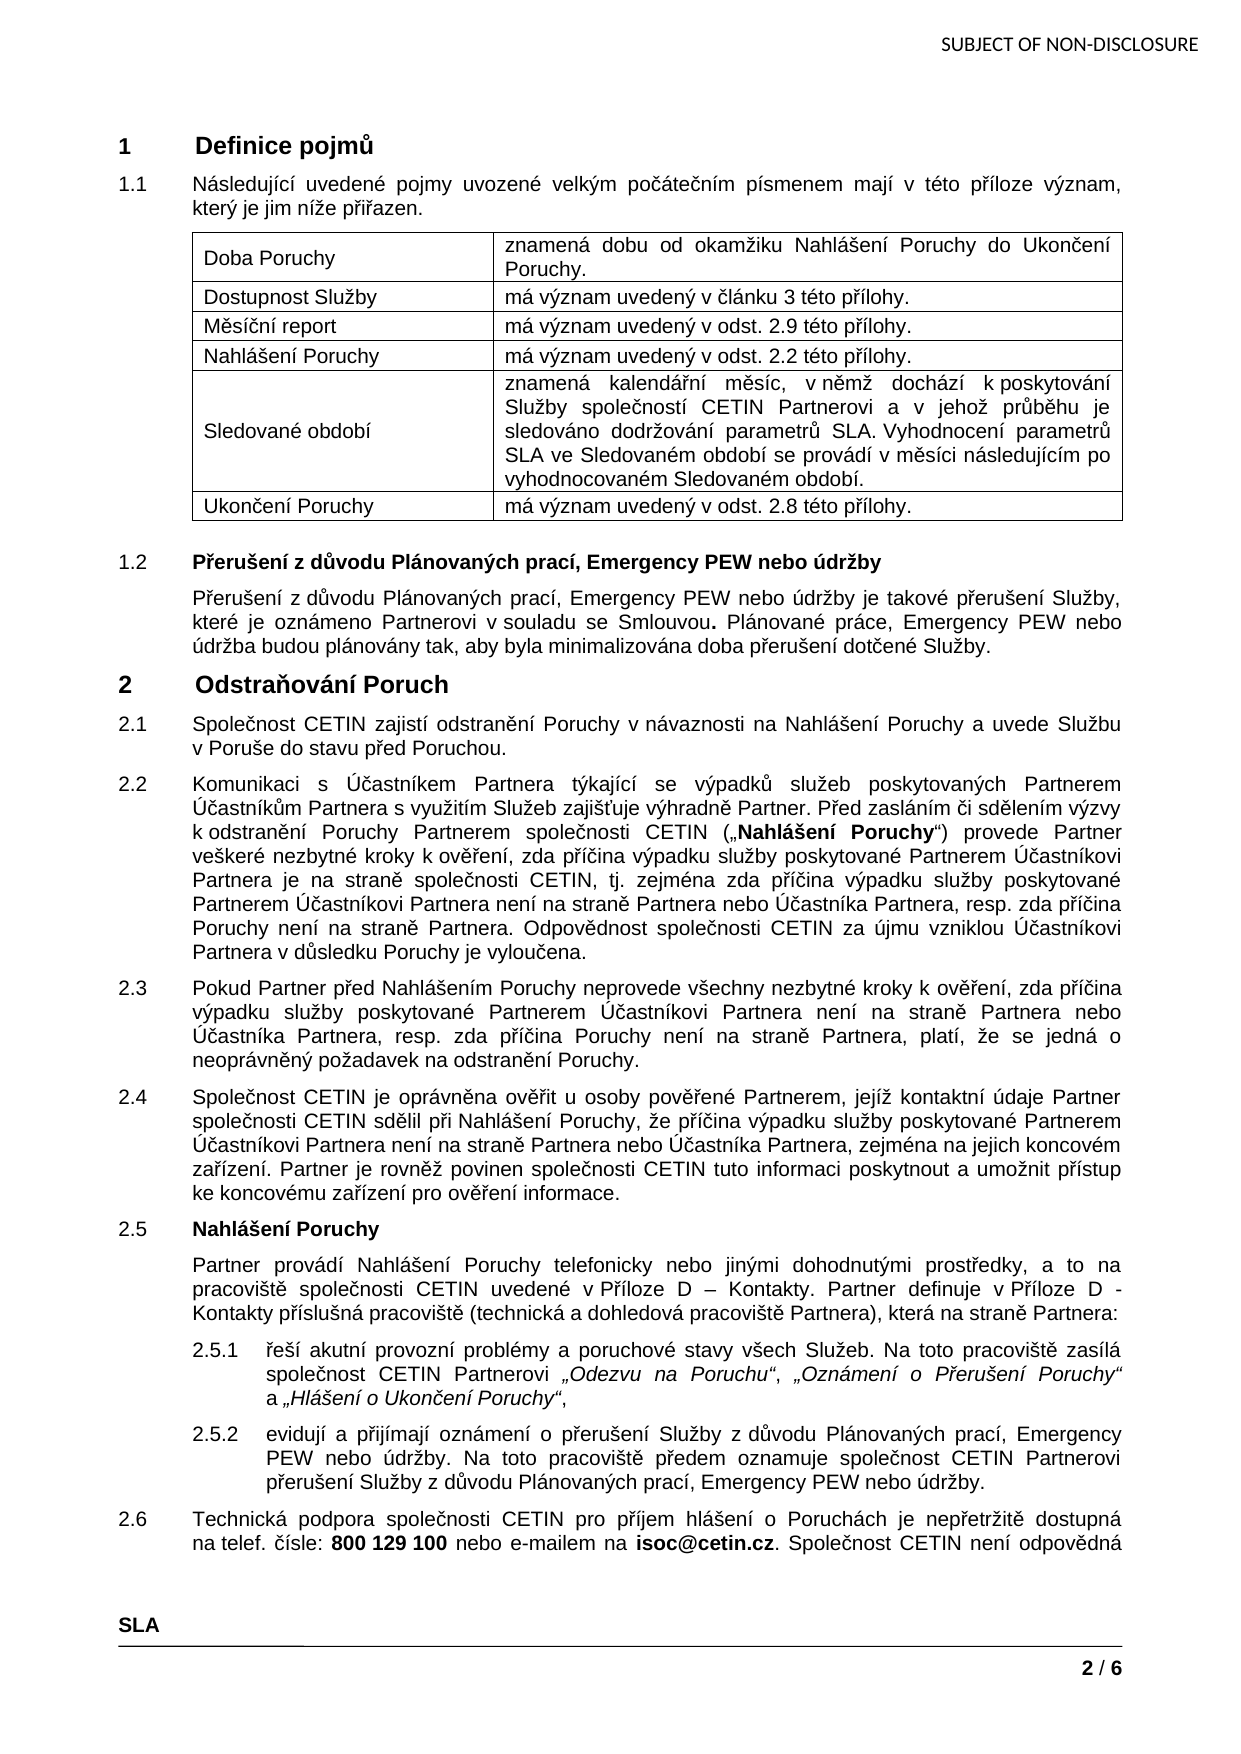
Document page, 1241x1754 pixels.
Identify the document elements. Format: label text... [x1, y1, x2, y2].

table_cell Sledované období [193, 371, 493, 491]
table_cell má význam uvedený v článku 3 této přílohy. [494, 282, 1122, 311]
table_header znamená dobu od okamžiku Nahlášení Poruchy do Ukončení Poruchy. [494, 233, 1122, 281]
list Společnost CETIN je oprávněna ověřit u osoby pověřené Partnerem, jejíž kontaktní údaje Partner společnosti CETIN sdělil při Nahlášení Poruchy, že příčina výpadku služby poskytované Partnerem Účastníkovi Partnera není na straně Partnera nebo Účastníka Partnera, zejména na jejich koncovém zařízení. Partner je rovněž povinen společnosti CETIN tuto informaci poskytnout a umožnit přístup ke koncovému zařízení pro ověření informace. [118, 1084, 1122, 1204]
table_cell Nahlášení Poruchy [193, 341, 493, 370]
list Pokud Partner před Nahlášením Poruchy neprovede všechny nezbytné kroky k ověření, zda příčina výpadku služby poskytované Partnerem Účastníkovi Partnera není na straně Partnera nebo Účastníka Partnera, resp. zda příčina Poruchy není na straně Partnera, platí, že se jedná o neoprávněný požadavek na odstranění Poruchy. [118, 976, 1122, 1072]
table_cell má význam uvedený v odst. 2.8 této přílohy. [494, 492, 1122, 520]
table_cell má význam uvedený v odst. 2.2 této přílohy. [494, 341, 1122, 370]
list Následující uvedené pojmy uvozené velkým počátečním písmenem mají v této příloze význam, který je jim níže přiřazen. [118, 172, 1122, 220]
table_cell Dostupnost Služby [193, 282, 493, 311]
text Přerušení z důvodu Plánovaných prací, Emergency PEW nebo údržby [118, 549, 1122, 573]
list Partner provádí Nahlášení Poruchy telefonicky nebo jinými dohodnutými prostředky, a to na pracoviště společnosti CETIN uvedené v Příloze D – Kontakty. Partner definuje v Příloze D - Kontakty příslušná pracoviště (technická a dohledová pracoviště Partnera), která na straně Partnera: [192, 1253, 1122, 1325]
list Definice pojmů [118, 131, 1122, 159]
list evidují a přijímají oznámení o přerušení Služby z důvodu Plánovaných prací, Emergency PEW nebo údržby. Na toto pracoviště předem oznamuje společnost CETIN Partnerovi přerušení Služby z důvodu Plánovaných prací, Emergency PEW nebo údržby. [192, 1422, 1122, 1494]
list Komunikaci s Účastníkem Partnera týkající se výpadků služeb poskytovaných Partnerem Účastníkům Partnera s využitím Služeb zajišťuje výhradně Partner. Před zasláním či sdělením výzvy k odstranění Poruchy Partnerem společnosti CETIN („Nahlášení Poruchy“) provede Partner veškeré nezbytné kroky k ověření, zda příčina výpadku služby poskytované Partnerem Účastníkovi Partnera je na straně společnosti CETIN, tj. zejména zda příčina výpadku služby poskytované Partnerem Účastníkovi Partnera není na straně Partnera nebo Účastníka Partnera, resp. zda příčina Poruchy není na straně Partnera. Odpovědnost společnosti CETIN za újmu vzniklou Účastníkovi Partnera v důsledku Poruchy je vyloučena. [118, 772, 1122, 964]
list Společnost CETIN zajistí odstranění Poruchy v návaznosti na Nahlášení Poruchy a uvede Službu v Poruše do stavu před Poruchou. [118, 712, 1122, 759]
table_cell Měsíční report [193, 312, 493, 340]
list Odstraňování Poruch [118, 670, 1122, 699]
table_cell znamená kalendářní měsíc, v němž dochází k poskytování Služby společností CETIN Partnerovi a v jehož průběhu je sledováno dodržování parametrů SLA. Vyhodnocení parametrů SLA ve Sledovaném období se provádí v měsíci následujícím po vyhodnocovaném Sledovaném období. [494, 371, 1122, 491]
table_cell Ukončení Poruchy [193, 492, 493, 520]
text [118, 1506, 1122, 1554]
list Přerušení z důvodu Plánovaných prací, Emergency PEW nebo údržby je takové přerušení Služby, které je oznámeno Partnerovi v souladu se Smlouvou. Plánované práce, Emergency PEW nebo údržba budou plánovány tak, aby byla minimalizována doba přerušení dotčené Služby. [192, 586, 1122, 658]
list řeší akutní provozní problémy a poruchové stavy všech Služeb. Na toto pracoviště zasílá společnost CETIN Partnerovi „Odezvu na Poruchu“, „Oznámení o Přerušení Poruchy“ a „Hlášení o Ukončení Poruchy“, [192, 1338, 1122, 1409]
table_header Doba Poruchy [193, 233, 493, 281]
text Nahlášení Poruchy [118, 1217, 1122, 1241]
table_cell má význam uvedený v odst. 2.9 této přílohy. [494, 312, 1122, 340]
